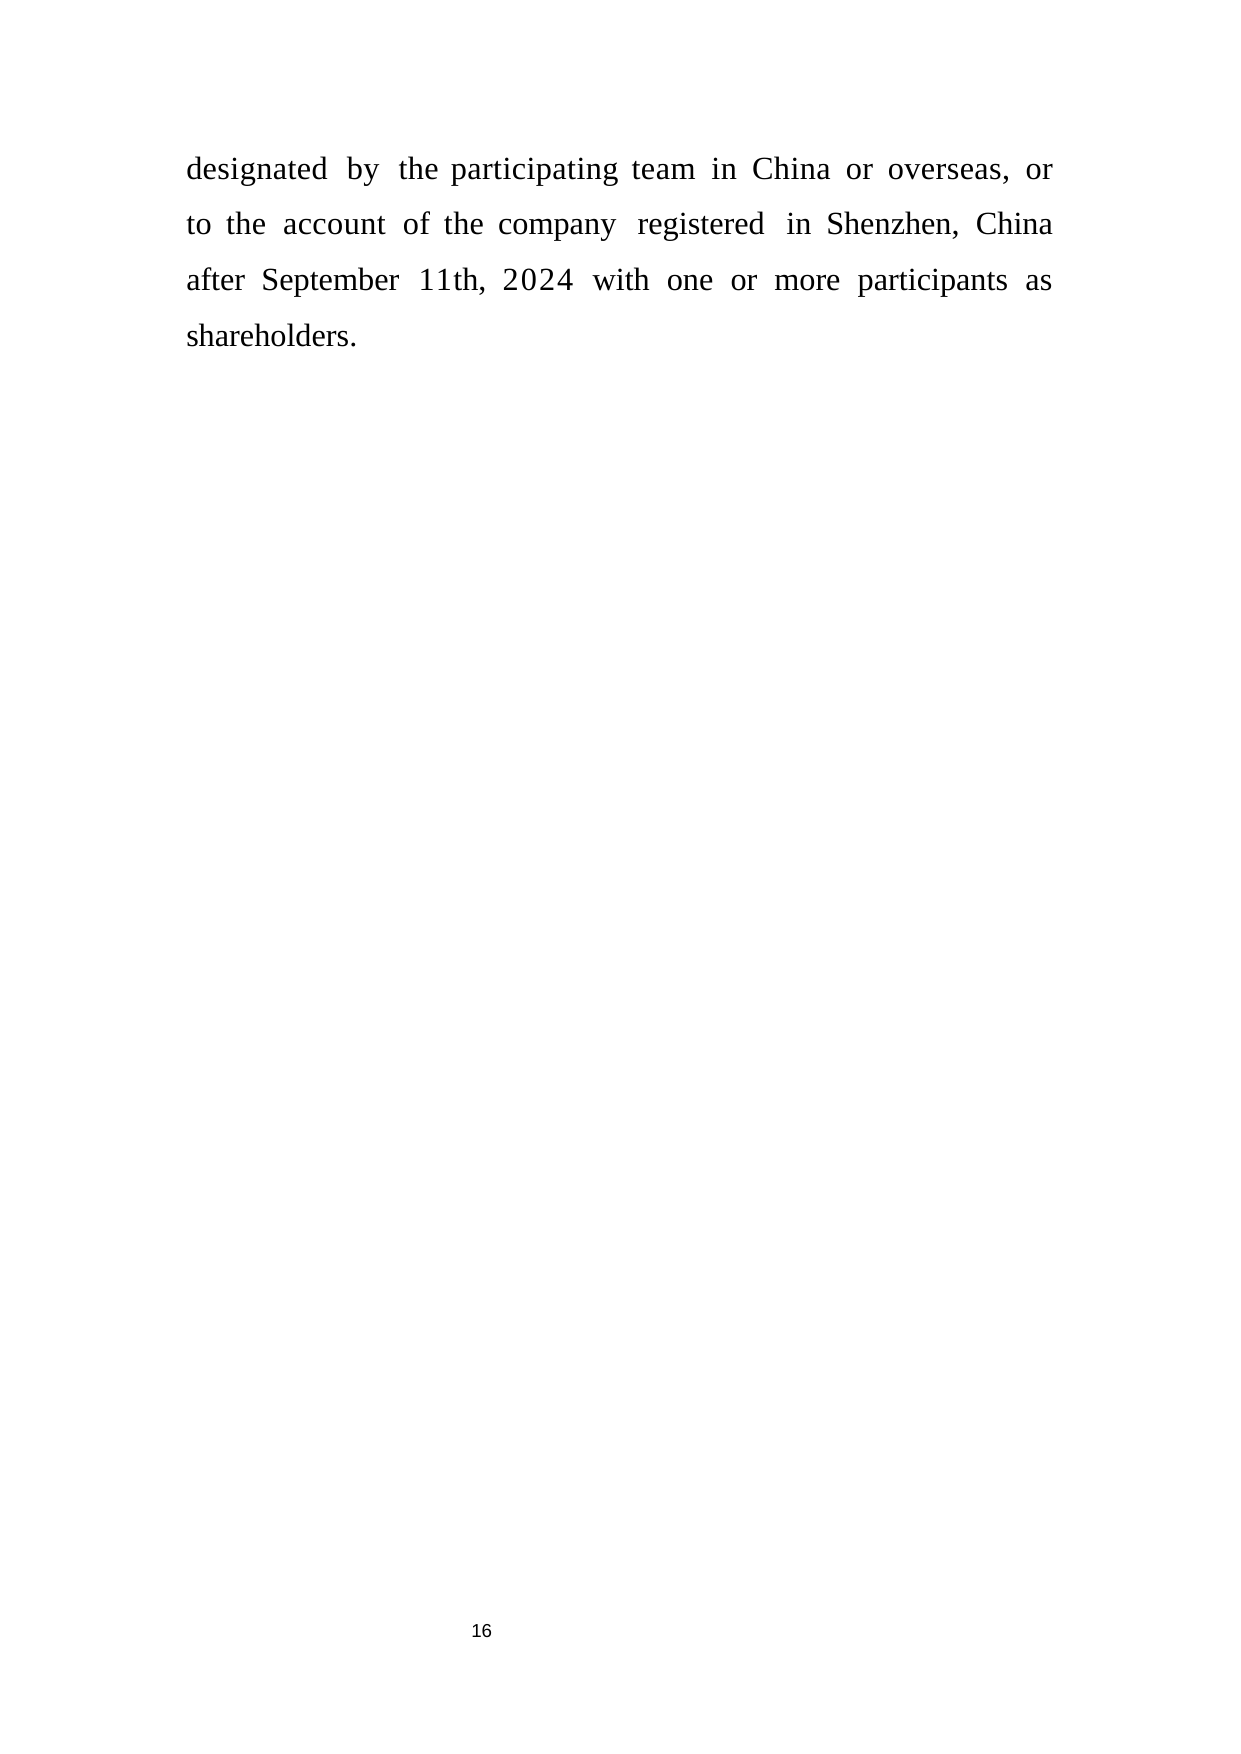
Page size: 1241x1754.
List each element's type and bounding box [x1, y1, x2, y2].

list [186, 149, 1053, 353]
